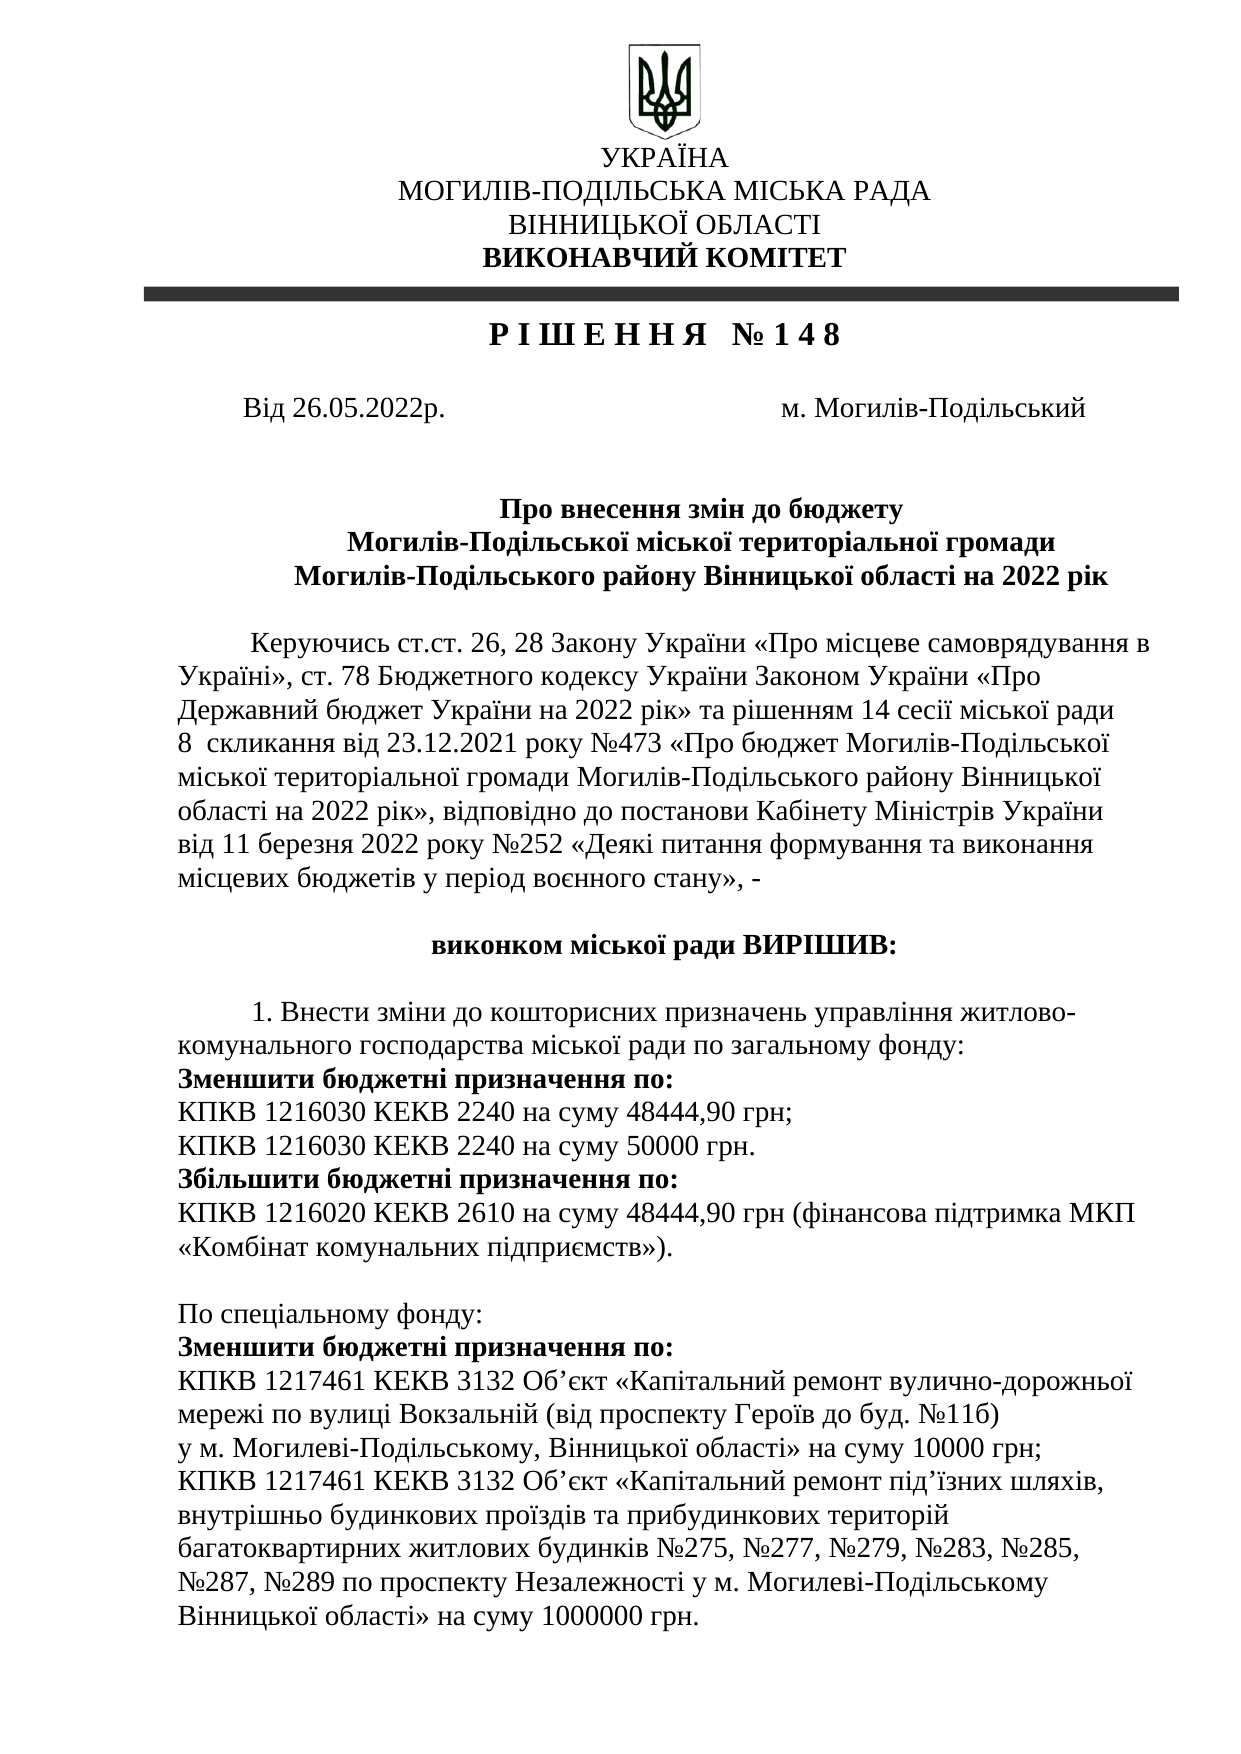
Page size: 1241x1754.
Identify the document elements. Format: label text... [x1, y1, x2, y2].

text у м. Могилеві-Подільському, Вінницької області» на суму 10000 грн; [177, 1430, 1152, 1463]
text Зменшити бюджетні призначення по: [177, 1329, 1152, 1363]
text УКРАЇНА МОГИЛІВ-ПОДІЛЬСЬКА МІСЬКА РАДА ВІННИЦЬКОЇ ОБЛАСТІ [177, 140, 1152, 240]
text КПКВ 1217461 КЕКВ 3132 Об’єкт «Капітальний ремонт під’їзних шляхів, внутрішньо будинкових проїздів та прибудинкових територій багатоквартирних житлових будинків №275, №277, №279, №283, №285, №287, №289 по проспекту Незалежності у м. Могилеві-Подільському Вінницької області» на суму 1000000 грн. [177, 1463, 1152, 1631]
text Могилів-Подільського району Вінницької області на 2022 рік [177, 558, 1152, 591]
text КПКВ 1216030 КЕКВ 2240 на суму 48444,90 грн; [177, 1094, 1152, 1128]
text 1. Внести зміни до кошторисних призначень управління житлово-комунального господарства міської ради по загальному фонду: [177, 994, 1152, 1061]
text ВИКОНАВЧИЙ КОМІТЕТ [177, 240, 1152, 274]
text Збільшити бюджетні призначення по: [177, 1162, 1152, 1195]
text КПКВ 1217461 КЕКВ 3132 Об’єкт «Капітальний ремонт вулично-дорожньої мережі по вулиці Вокзальній (від проспекту Героїв до буд. №11б) [177, 1363, 1152, 1430]
picture [628, 44, 701, 140]
text Про внесення змін до бюджету [177, 491, 1152, 524]
text Могилів-Подільської міської територіальної громади [177, 524, 1152, 558]
text Зменшити бюджетні призначення по: [177, 1061, 1152, 1094]
text виконком міської ради ВИРІШИВ: [177, 927, 1152, 960]
text КПКВ 1216020 КЕКВ 2610 на суму 48444,90 грн (фінансова підтримка МКП «Комбінат комунальних підприємств»). [177, 1195, 1152, 1262]
text По спеціальному фонду: [177, 1296, 1152, 1329]
text 8 скликання від 23.12.2021 року №473 «Про бюджет Могилів-Подільської міської територіальної громади Могилів-Подільського району Вінницької області на 2022 рік», відповідно до постанови Кабінету Міністрів України [177, 726, 1152, 826]
text КПКВ 1216030 КЕКВ 2240 на суму 50000 грн. [177, 1128, 1152, 1162]
text РІШЕННЯ №148 [177, 302, 1152, 353]
text від 11 березня 2022 року №252 «Деякі питання формування та виконання місцевих бюджетів у період воєнного стану», - [177, 826, 1152, 893]
text Керуючись ст.ст. 26, 28 Закону України «Про місцеве самоврядування в Україні», ст. 78 Бюджетного кодексу України Законом України «Про Державний бюджет України на 2022 рік» та рішенням 14 сесії міської ради [177, 625, 1152, 726]
text Від 26.05.2022р. м. Могилів-Подільський [177, 390, 1152, 424]
